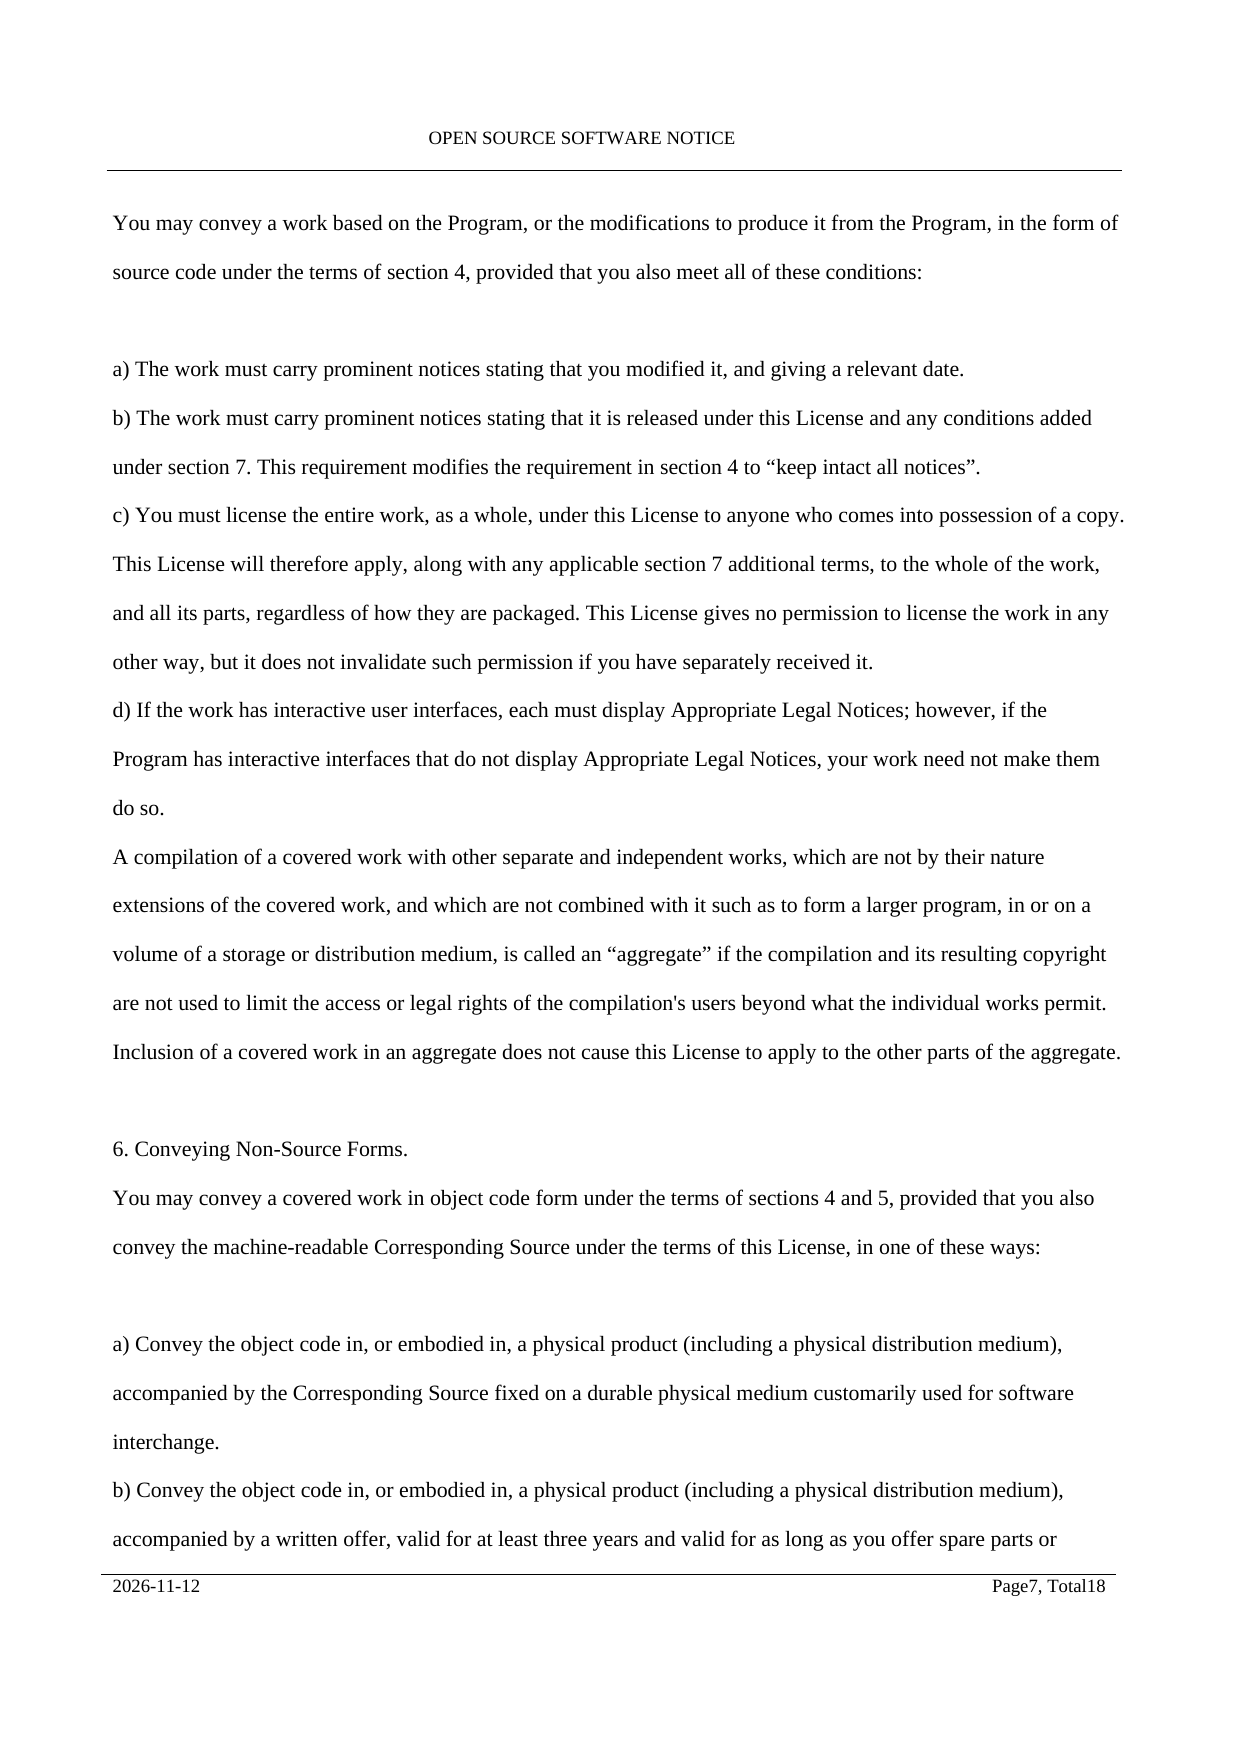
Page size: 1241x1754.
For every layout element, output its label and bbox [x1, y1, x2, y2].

text [112, 206, 1128, 1555]
